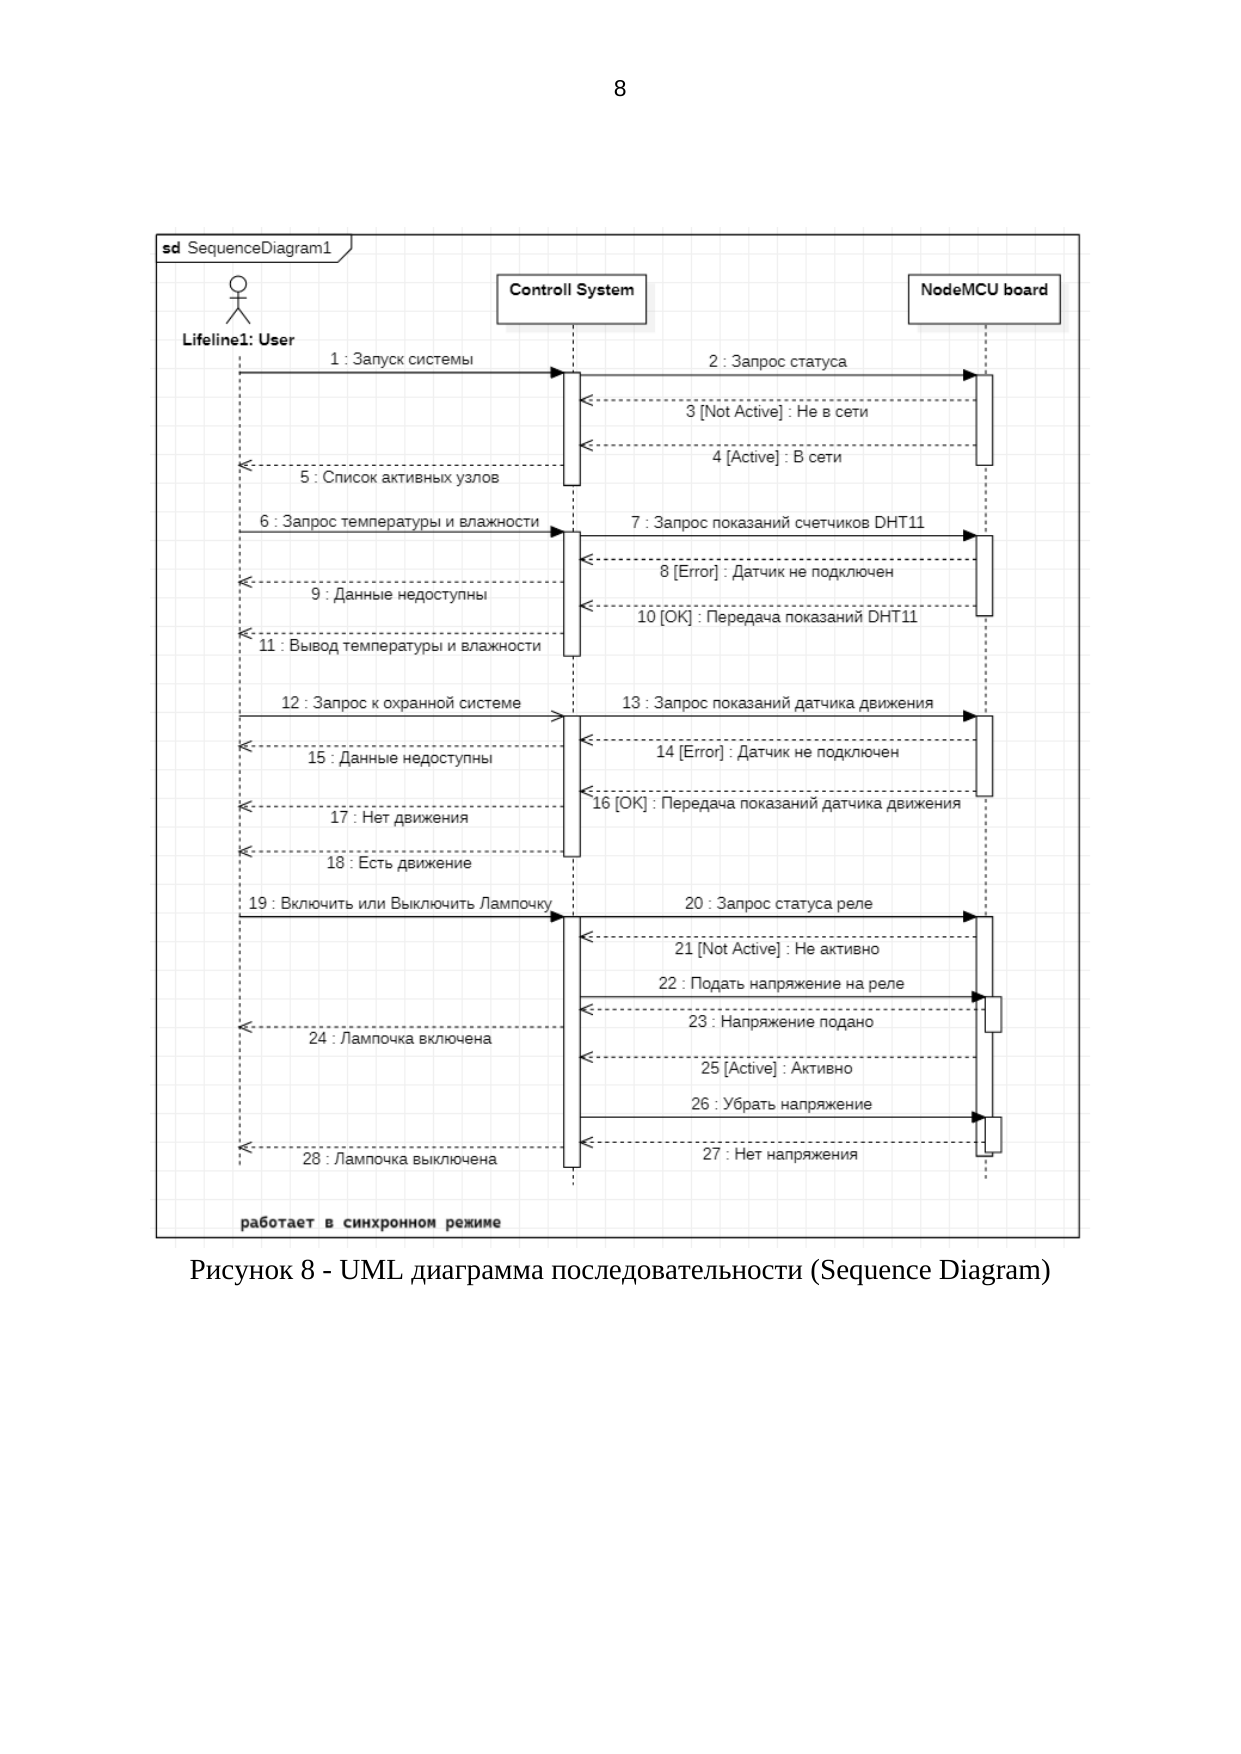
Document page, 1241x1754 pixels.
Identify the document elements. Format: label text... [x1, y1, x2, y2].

picture [150, 227, 1091, 1248]
text Рисунок 8 - UML диаграмма последовательности (Sequence Diagram) [150, 1252, 1090, 1285]
